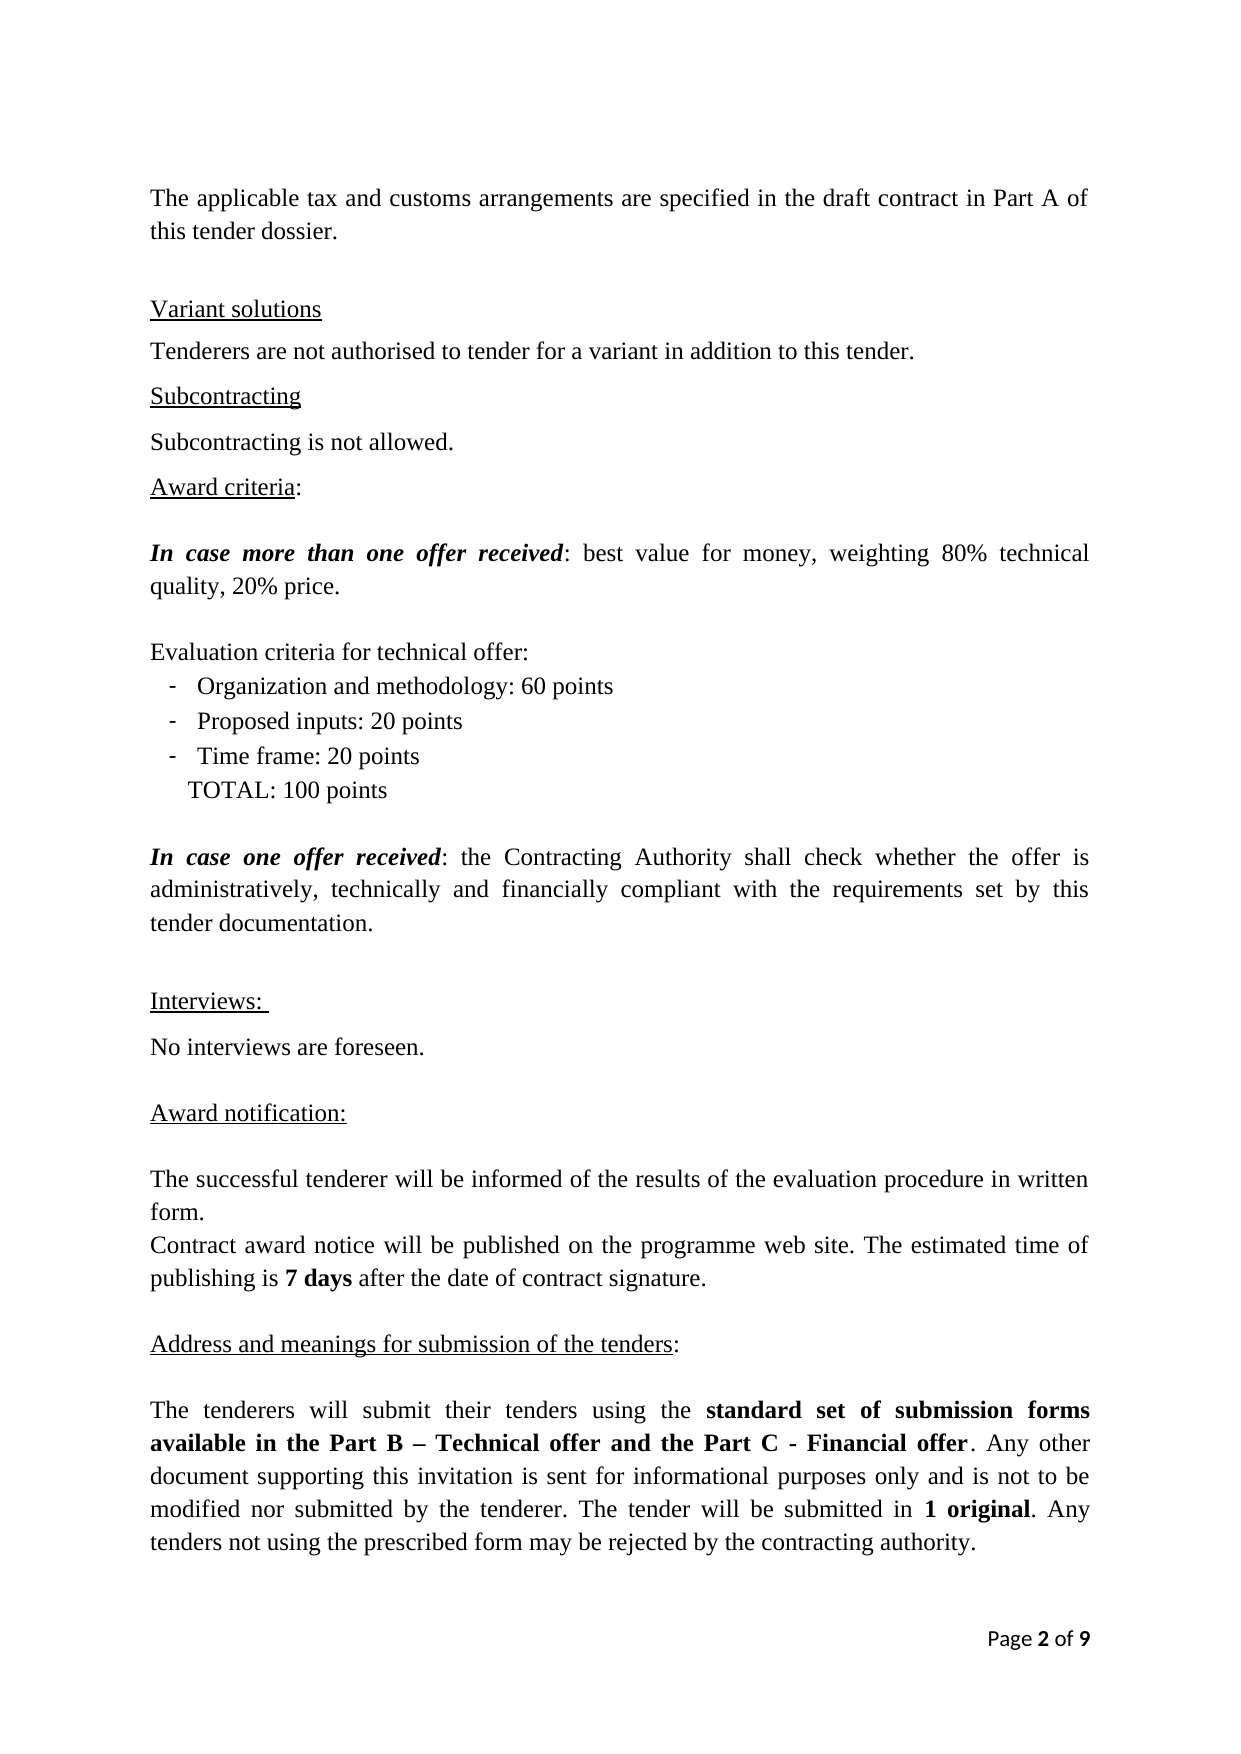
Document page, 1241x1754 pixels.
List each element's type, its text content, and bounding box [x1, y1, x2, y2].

text In case more than one offer received: best value for money, weighting 80% technical quality, 20% price. [150, 538, 1090, 600]
list No interviews are foreseen. [150, 1032, 1090, 1060]
text The successful tenderer will be informed of the results of the evaluation procedure in written form. [150, 1164, 1090, 1226]
text Subcontracting [150, 381, 1090, 410]
list Award notification: [150, 1098, 1090, 1126]
text Tenderers are not authorised to tender for a variant in addition to this tender. [150, 336, 1090, 364]
text In case one offer received: the Contracting Authority shall check whether the offer is administratively, technically and financially compliant with the requirements set by this tender documentation. [150, 842, 1090, 936]
text Contract award notice will be published on the programme web site. The estimated time of publishing is 7 days after the date of contract signature. [150, 1230, 1090, 1292]
text Interviews: [150, 986, 1090, 1015]
list Time frame: 20 points [169, 741, 1090, 771]
text Evaluation criteria for technical offer: [150, 637, 1090, 666]
text Subcontracting is not allowed. [150, 427, 1090, 456]
text Award criteria: [150, 472, 1090, 501]
text The applicable tax and customs arrangements are specified in the draft contract in Part A of this tender dossier. [150, 183, 1090, 245]
list Proposed inputs: 20 points [169, 706, 1090, 736]
list Organization and methodology: 60 points [169, 671, 1090, 701]
text TOTAL: 100 points [150, 776, 1090, 804]
text The tenderers will submit their tenders using the standard set of submission forms available in the Part B – Technical offer and the Part C - Financial offer. Any other document supporting this invitation is sent for informational purposes only and is not to be modified nor submitted by the tenderer. The tender will be submitted in 1 original. Any tenders not using the prescribed form may be rejected by the contracting authority. [150, 1395, 1090, 1556]
text Address and meanings for submission of the tenders: [150, 1329, 1090, 1358]
text Variant solutions [150, 294, 1090, 323]
